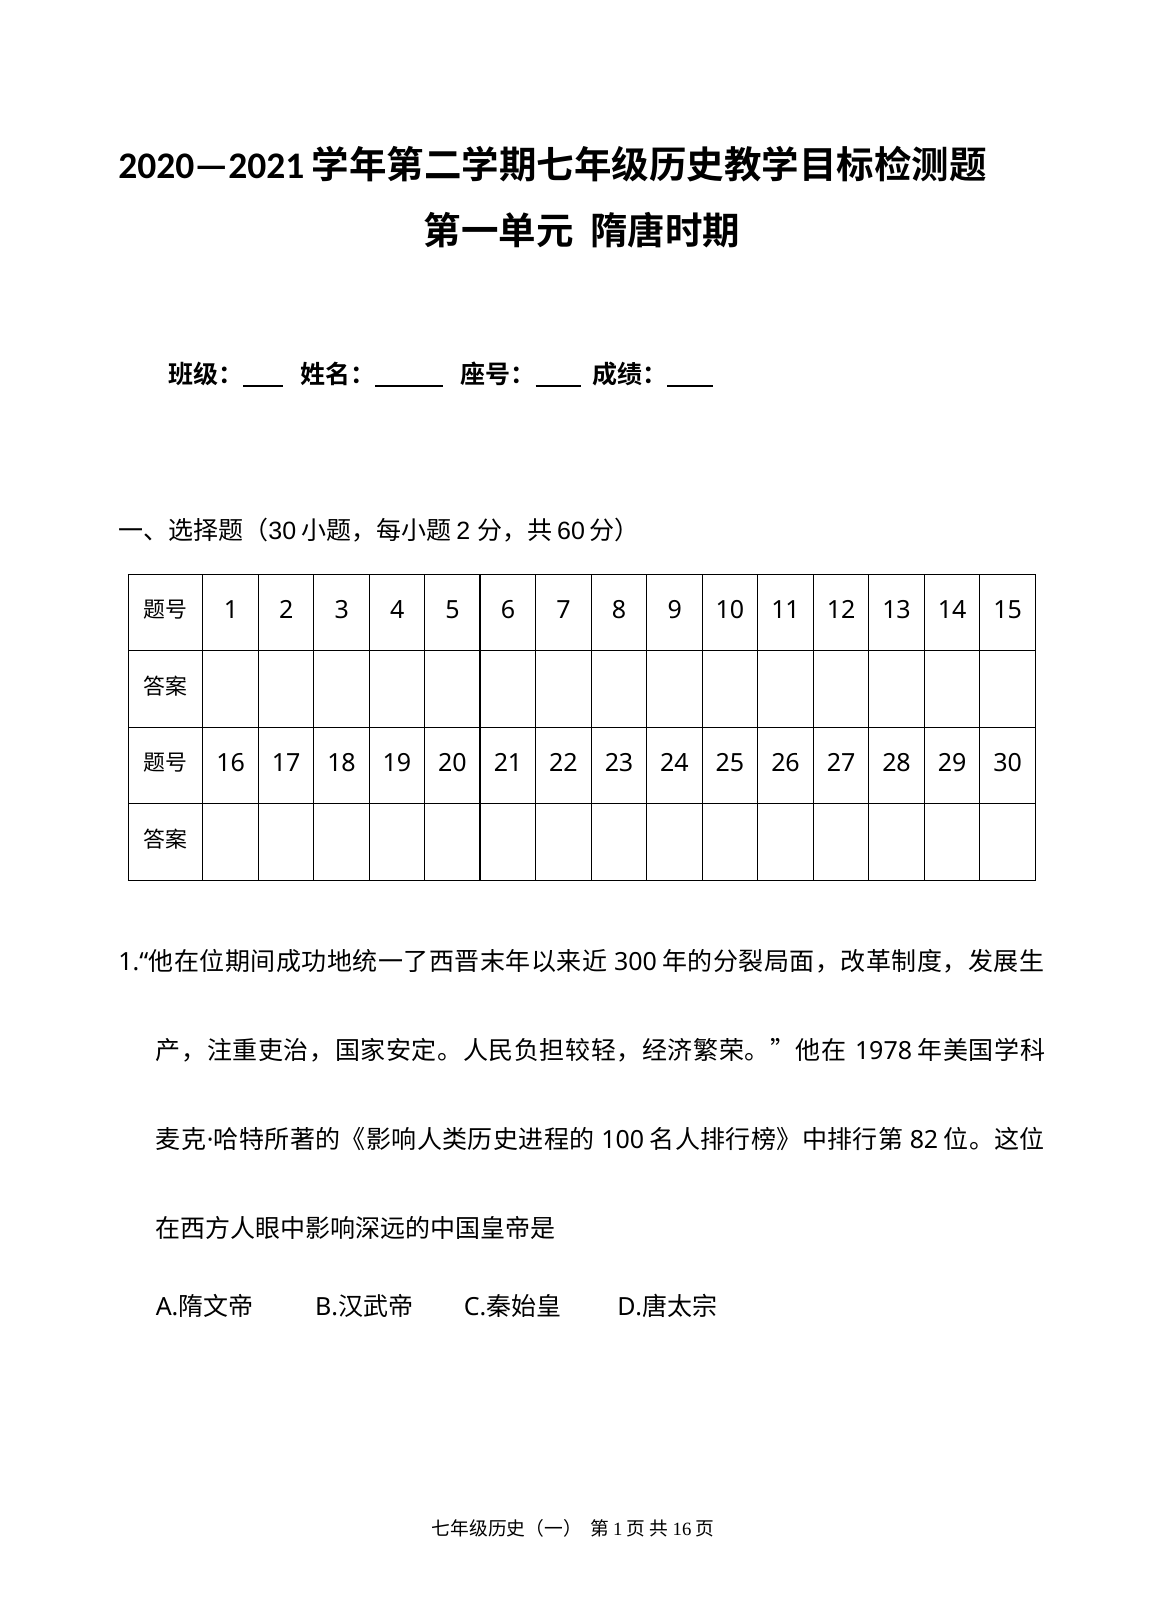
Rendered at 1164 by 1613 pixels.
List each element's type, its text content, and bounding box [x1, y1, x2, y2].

table_cell 20 [425, 728, 479, 803]
text A.隋文帝 B.汉武帝 C.秦始皇 D.唐太宗 [118, 1272, 1045, 1338]
table_cell [980, 804, 1035, 880]
table_cell 17 [259, 728, 313, 803]
table_cell [869, 804, 924, 880]
table_cell 18 [314, 728, 369, 803]
table_cell 19 [370, 728, 424, 803]
subtitle 一、选择题（30小题，每小题2 分，共60分） [118, 496, 1045, 562]
table_header 10 [703, 575, 757, 650]
table_header 1 [203, 575, 258, 650]
table_cell [814, 804, 868, 880]
table_cell [647, 804, 702, 880]
subtitle 第一单元 隋唐时期 [118, 195, 1045, 261]
table_header 14 [925, 575, 979, 650]
table_header 15 [980, 575, 1035, 650]
subtitle 2020—2021学年第二学期七年级历史教学目标检测题 [118, 129, 1045, 195]
table_cell [758, 804, 813, 880]
table_cell [370, 804, 424, 880]
table_cell 题号 [129, 728, 202, 803]
table_cell [869, 651, 924, 727]
table_cell [925, 651, 979, 727]
table_cell [592, 804, 646, 880]
table_header 13 [869, 575, 924, 650]
table_cell [592, 651, 646, 727]
table_cell [703, 651, 757, 727]
table_cell [536, 651, 591, 727]
table_cell 21 [481, 728, 535, 803]
table_header 8 [592, 575, 646, 650]
table_header 5 [425, 575, 479, 650]
table_cell [425, 651, 479, 727]
table_cell 23 [592, 728, 646, 803]
table_cell [703, 804, 757, 880]
table_header 3 [314, 575, 369, 650]
table_cell 26 [758, 728, 813, 803]
table_header 11 [758, 575, 813, 650]
table_cell [314, 804, 369, 880]
table_cell [647, 651, 702, 727]
table_header 2 [259, 575, 313, 650]
text 1.“他在位期间成功地统一了西晋末年以来近300年的分裂局面，改革制度，发展生产，注重吏治，国家安定。人民负担较轻，经济繁荣。”他在1978年美国学科麦克·哈特所著的《影响人类历史进程的100名人排行榜》中排行第82位。这位在西方人眼中影响深远的中国皇帝是 [118, 926, 1045, 1259]
table_cell [203, 804, 258, 880]
table_cell [314, 651, 369, 727]
table_header 9 [647, 575, 702, 650]
table_cell [370, 651, 424, 727]
table_cell [925, 804, 979, 880]
table_cell 28 [869, 728, 924, 803]
table_header 7 [536, 575, 591, 650]
table_cell [481, 651, 535, 727]
text 班级： 姓名： 座号： 成绩： [118, 339, 1045, 405]
table_cell [980, 651, 1035, 727]
table_cell 25 [703, 728, 757, 803]
table_cell 29 [925, 728, 979, 803]
table_cell [536, 804, 591, 880]
table_header 4 [370, 575, 424, 650]
table_cell [758, 651, 813, 727]
table_header 6 [481, 575, 535, 650]
table_header 题号 [129, 575, 202, 650]
table_cell [425, 804, 479, 880]
table_header 12 [814, 575, 868, 650]
table_cell 答案 [129, 804, 202, 880]
table_cell [481, 804, 535, 880]
table_cell 24 [647, 728, 702, 803]
table_cell 16 [203, 728, 258, 803]
table_cell [203, 651, 258, 727]
table_cell 27 [814, 728, 868, 803]
table_cell [259, 804, 313, 880]
table_cell 22 [536, 728, 591, 803]
table_cell 答案 [129, 651, 202, 727]
table_cell 30 [980, 728, 1035, 803]
table_cell [814, 651, 868, 727]
table_cell [259, 651, 313, 727]
